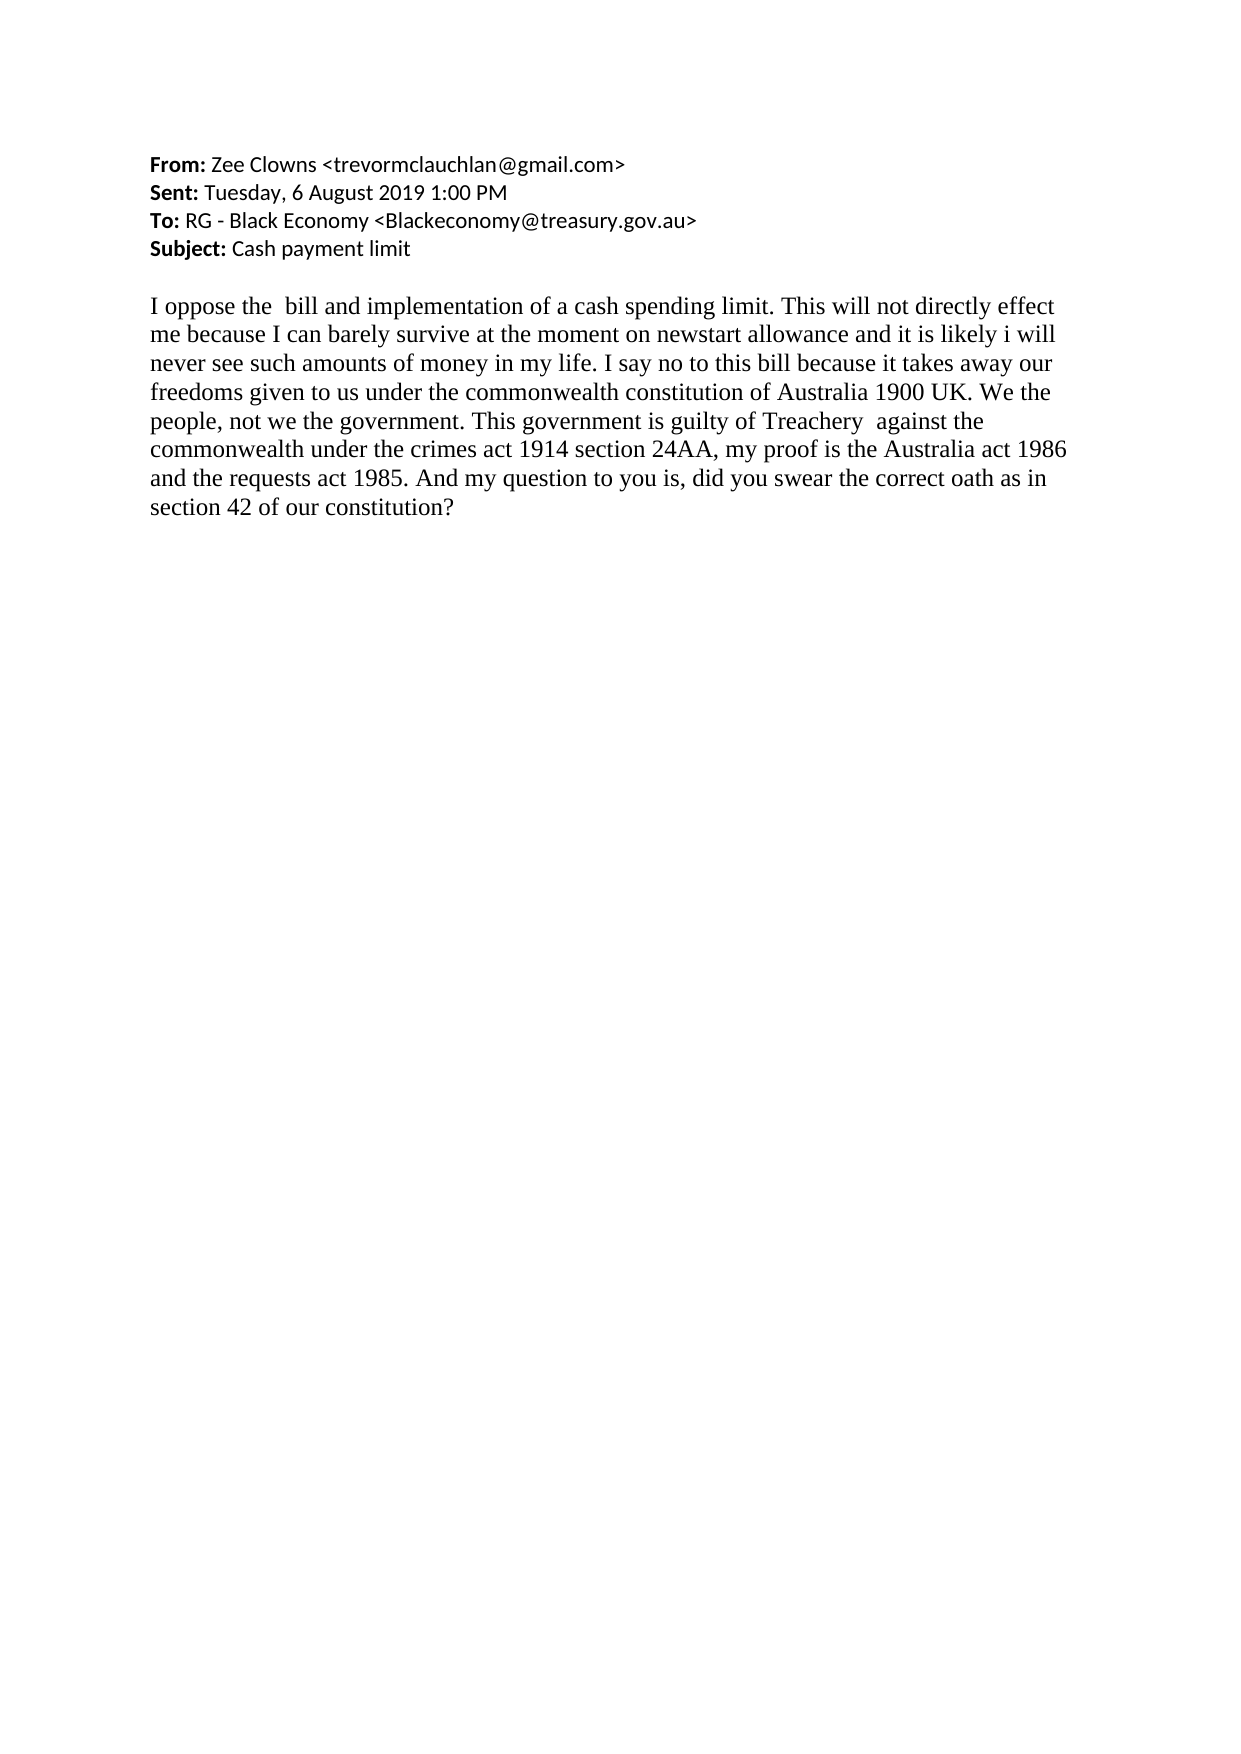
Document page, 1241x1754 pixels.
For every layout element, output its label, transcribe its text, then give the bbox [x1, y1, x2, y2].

text I oppose the bill and implementation of a cash spending limit. This will not directly effect me because I can barely survive at the moment on newstart allowance and it is likely i will never see such amounts of money in my life. I say no to this bill because it takes away our freedoms given to us under the commonwealth constitution of Australia 1900 UK. We the people, not we the government. This government is guilty of Treachery against the commonwealth under the crimes act 1914 section 24AA, my proof is the Australia act 1986 and the requests act 1985. And my question to you is, did you swear the correct oath as in section 42 of our constitution? [150, 291, 1090, 521]
text From: Zee Clowns <trevormclauchlan@gmail.com> Sent: Tuesday, 6 August 2019 1:00 PM To: RG - Black Economy <Blackeconomy@treasury.gov.au> Subject: Cash payment limit [150, 150, 1090, 262]
